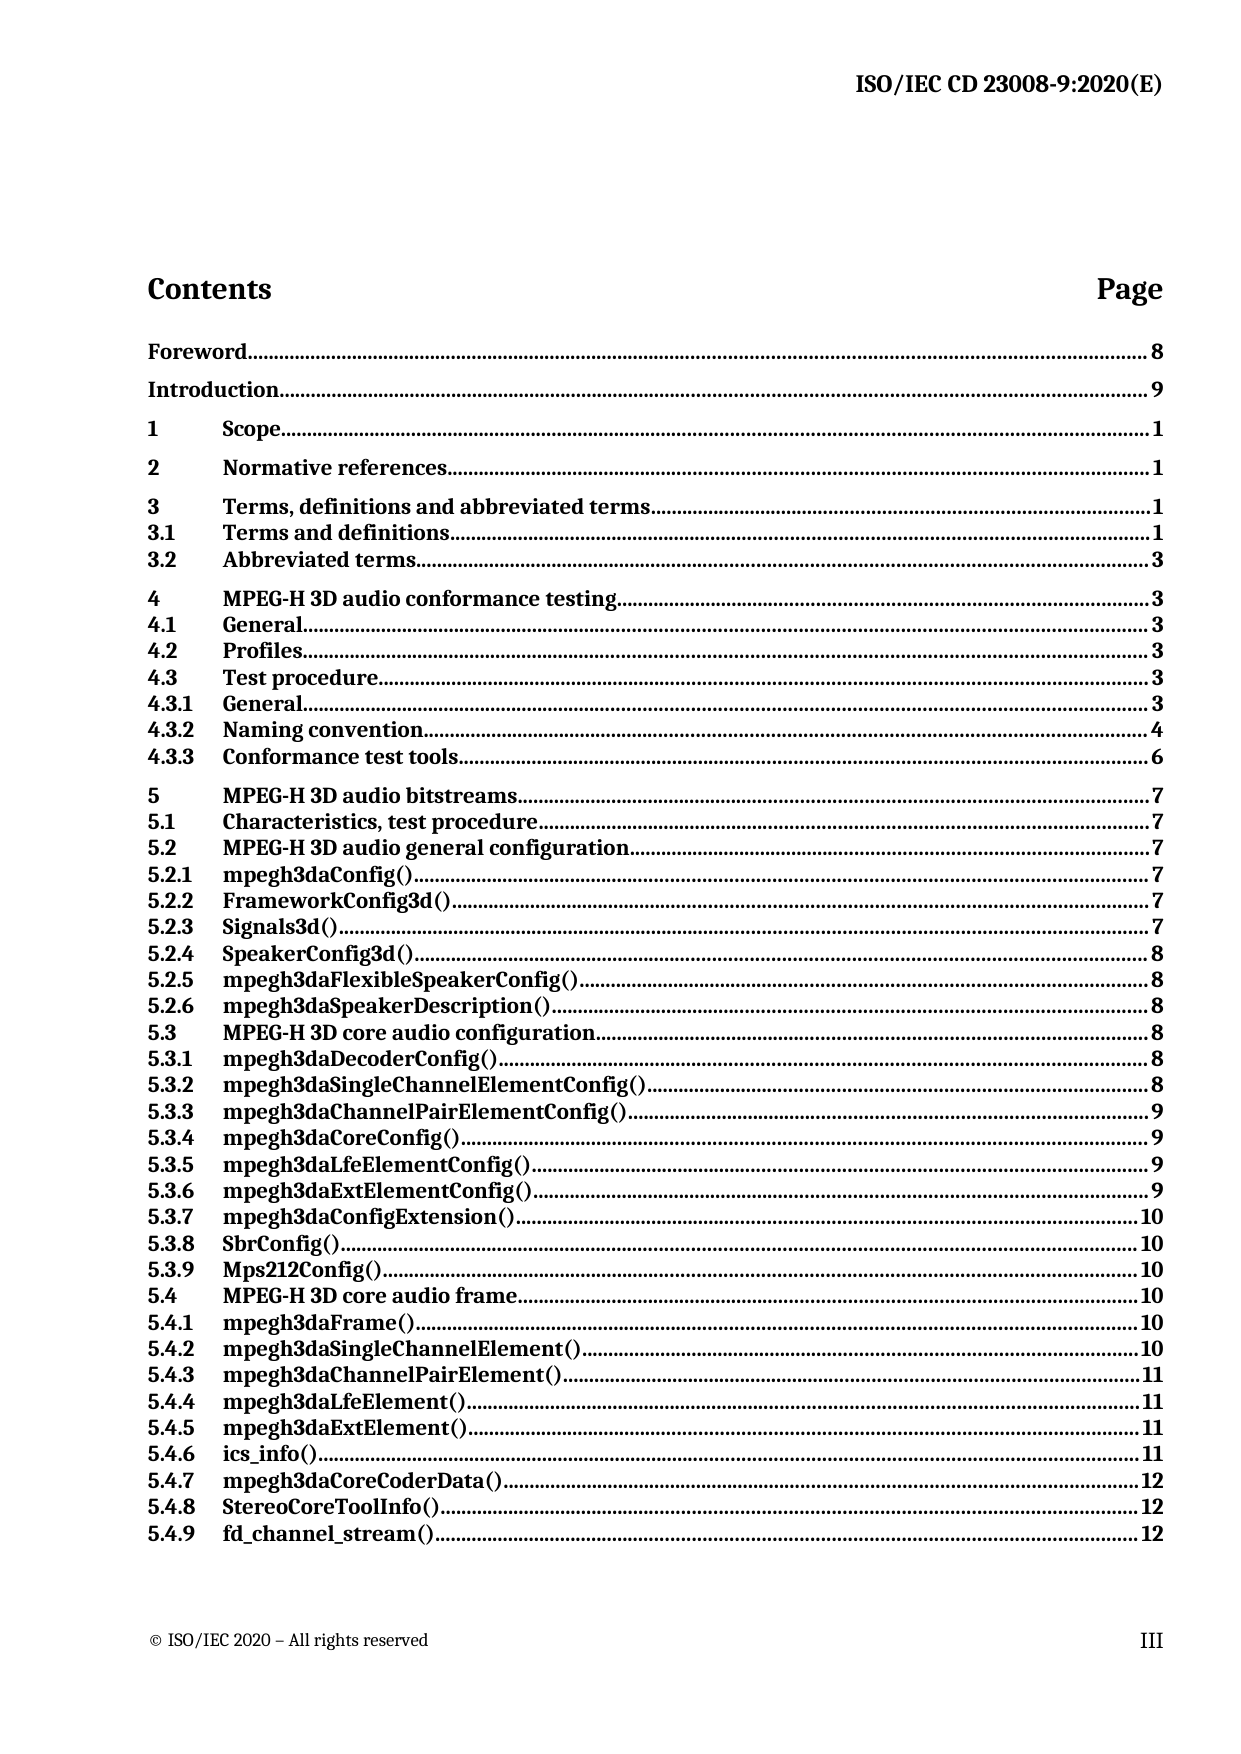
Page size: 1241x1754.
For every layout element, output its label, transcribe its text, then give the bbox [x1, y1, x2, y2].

text 3.2 Abbreviated terms 3 [148, 547, 1111, 573]
text 5.4.1 mpegh3daFrame() 10 [148, 1309, 1111, 1336]
text 5.2.3 Signals3d() 7 [148, 914, 1111, 941]
text 5.2.2 FrameworkConfig3d() 7 [148, 888, 1111, 914]
text 4.3.3 Conformance test tools 6 [148, 743, 1111, 770]
text 5.3.6 mpegh3daExtElementConfig() 9 [148, 1178, 1111, 1204]
text 5.4.9 fd_channel_stream() 12 [148, 1520, 1111, 1547]
text 5.2.1 mpegh3daConfig() 7 [148, 861, 1111, 888]
text 4 MPEG-H 3D audio conformance testing 3 [148, 585, 1111, 612]
text 5.4.6 ics_info() 11 [148, 1441, 1111, 1468]
text Foreword 8 [148, 338, 1111, 365]
text 5.2.4 SpeakerConfig3d() 8 [148, 941, 1111, 967]
text 5.4.7 mpegh3daCoreCoderData() 12 [148, 1468, 1111, 1494]
text 5.3.5 mpegh3daLfeElementConfig() 9 [148, 1151, 1111, 1178]
text 5.4.8 StereoCoreToolInfo() 12 [148, 1494, 1111, 1520]
text 5.3.8 SbrConfig() 10 [148, 1230, 1111, 1257]
text 5.4.5 mpegh3daExtElement() 11 [148, 1415, 1111, 1441]
text Introduction 9 [148, 377, 1111, 404]
text 5.4.2 mpegh3daSingleChannelElement() 10 [148, 1336, 1111, 1362]
text 4.3.2 Naming convention 4 [148, 717, 1111, 743]
text 5.2 MPEG-H 3D audio general configuration 7 [148, 835, 1111, 861]
text 5.3.2 mpegh3daSingleChannelElementConfig() 8 [148, 1072, 1111, 1099]
text 5 MPEG-H 3D audio bitstreams 7 [148, 782, 1111, 809]
text 2 Normative references 1 [148, 455, 1111, 481]
text 4.2 Profiles 3 [148, 638, 1111, 664]
text 5.2.6 mpegh3daSpeakerDescription() 8 [148, 993, 1111, 1019]
text 5.4 MPEG-H 3D core audio frame 10 [148, 1283, 1111, 1309]
text 5.3.3 mpegh3daChannelPairElementConfig() 9 [148, 1099, 1111, 1125]
text 5.3.4 mpegh3daCoreConfig() 9 [148, 1125, 1111, 1151]
text Contents Page [148, 274, 1163, 306]
text 5.3.9 Mps212Config() 10 [148, 1257, 1111, 1283]
text 3 Terms, definitions and abbreviated terms 1 [148, 494, 1111, 520]
text 5.3.1 mpegh3daDecoderConfig() 8 [148, 1046, 1111, 1072]
text 3.1 Terms and definitions 1 [148, 520, 1111, 547]
text 4.1 General 3 [148, 612, 1111, 638]
text 5.4.4 mpegh3daLfeElement() 11 [148, 1388, 1111, 1415]
text 5.3.7 mpegh3daConfigExtension() 10 [148, 1204, 1111, 1230]
text 5.2.5 mpegh3daFlexibleSpeakerConfig() 8 [148, 967, 1111, 993]
text 5.1 Characteristics, test procedure 7 [148, 809, 1111, 835]
text 1 Scope 1 [148, 416, 1111, 442]
text 4.3.1 General 3 [148, 691, 1111, 717]
text 5.4.3 mpegh3daChannelPairElement() 11 [148, 1362, 1111, 1388]
text 5.3 MPEG-H 3D core audio configuration 8 [148, 1019, 1111, 1046]
text 4.3 Test procedure 3 [148, 664, 1111, 691]
